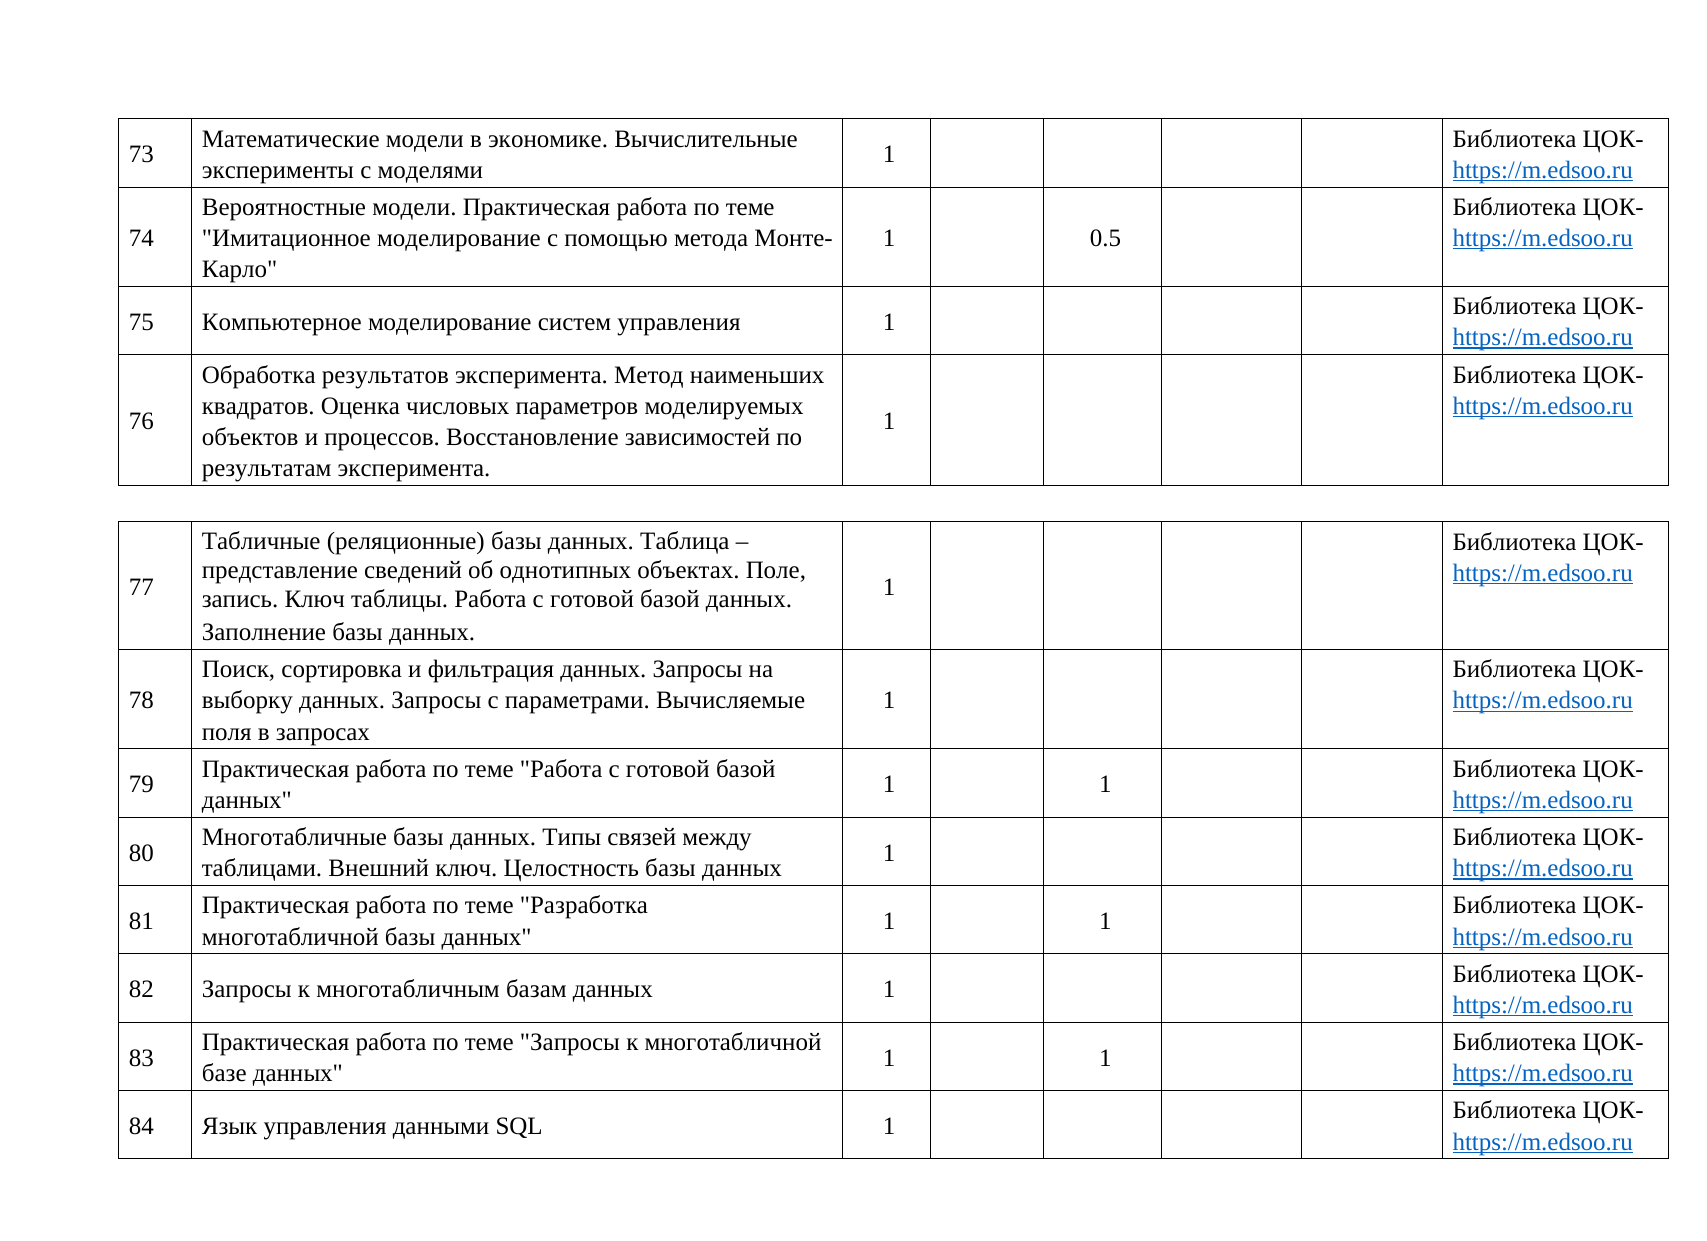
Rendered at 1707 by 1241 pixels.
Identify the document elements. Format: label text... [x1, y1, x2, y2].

table_cell 1 [1044, 1023, 1161, 1090]
table_cell [1044, 119, 1161, 186]
table_cell [1162, 1091, 1301, 1158]
table_cell [931, 355, 1043, 484]
table_cell 1 [843, 954, 930, 1022]
table_cell Практическая работа по теме "Разработка многотабличной базы данных" [192, 886, 842, 953]
table_cell [1162, 749, 1301, 817]
table_cell Библиотека ЦОК- https://m.edsoo.ru [1443, 650, 1668, 748]
table_cell [931, 1091, 1043, 1158]
table_cell 80 [119, 818, 191, 885]
table_cell Библиотека ЦОК- https://m.edsoo.ru [1443, 287, 1668, 354]
table_header Табличные (реляционные) базы данных. Таблица – представление сведений об однотипных объектах. Поле, запись. Ключ таблицы. Работа с готовой базой данных. Заполнение базы данных. [192, 522, 842, 649]
table_cell Многотабличные базы данных. Типы связей между таблицами. Внешний ключ. Целостность базы данных [192, 818, 842, 885]
table_cell [931, 818, 1043, 885]
table_cell [931, 749, 1043, 817]
table_cell [1162, 287, 1301, 354]
table_header [931, 522, 1043, 649]
table_cell [1162, 188, 1301, 286]
table_cell 84 [119, 1091, 191, 1158]
table_cell [1302, 1091, 1442, 1158]
table_cell [1162, 818, 1301, 885]
table_cell Библиотека ЦОК- https://m.edsoo.ru [1443, 355, 1668, 484]
table_cell Запросы к многотабличным базам данных [192, 954, 842, 1022]
table_cell [931, 188, 1043, 286]
table_cell 1 [843, 650, 930, 748]
table_cell Библиотека ЦОК- https://m.edsoo.ru [1443, 1023, 1668, 1090]
table_cell Библиотека ЦОК- https://m.edsoo.ru [1443, 749, 1668, 817]
table_cell [931, 119, 1043, 186]
table_header Библиотека ЦОК- https://m.edsoo.ru [1443, 522, 1668, 649]
table_cell 79 [119, 749, 191, 817]
table_cell [1302, 287, 1442, 354]
table_cell [931, 886, 1043, 953]
table_cell 1 [843, 287, 930, 354]
table_cell [1044, 287, 1161, 354]
table_cell Обработка результатов эксперимента. Метод наименьших квадратов. Оценка числовых параметров моделируемых объектов и процессов. Восстановление зависимостей по результатам эксперимента. [192, 355, 842, 484]
table_header [1302, 522, 1442, 649]
table_cell 0.5 [1044, 188, 1161, 286]
table_cell Компьютерное моделирование систем управления [192, 287, 842, 354]
table_cell [1162, 1023, 1301, 1090]
table_cell [1162, 119, 1301, 186]
table_cell [1162, 650, 1301, 748]
table_cell [1302, 650, 1442, 748]
table_cell [931, 650, 1043, 748]
table_cell [1044, 1091, 1161, 1158]
table_cell [1162, 355, 1301, 484]
table_cell 1 [843, 1023, 930, 1090]
table_cell Библиотека ЦОК- https://m.edsoo.ru [1443, 954, 1668, 1022]
table_cell 1 [1044, 749, 1161, 817]
table_cell 1 [843, 119, 930, 186]
table_cell [1162, 954, 1301, 1022]
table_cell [1443, 119, 1668, 186]
table_cell 74 [119, 188, 191, 286]
table_cell 83 [119, 1023, 191, 1090]
table_cell [1302, 119, 1442, 186]
table_cell [931, 287, 1043, 354]
table_cell [1044, 818, 1161, 885]
table_cell 82 [119, 954, 191, 1022]
table_cell 1 [843, 188, 930, 286]
table_cell [1162, 886, 1301, 953]
table_cell [1302, 886, 1442, 953]
table_cell [1302, 188, 1442, 286]
table_cell Язык управления данными SQL [192, 1091, 842, 1158]
table_header [1044, 522, 1161, 649]
table_cell Библиотека ЦОК- https://m.edsoo.ru [1443, 886, 1668, 953]
table_cell 73 [119, 119, 191, 186]
table_cell Библиотека ЦОК- https://m.edsoo.ru [1443, 188, 1668, 286]
table_cell 81 [119, 886, 191, 953]
table_cell 1 [1044, 886, 1161, 953]
table_cell [1302, 1023, 1442, 1090]
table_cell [1443, 1091, 1668, 1158]
table_cell 78 [119, 650, 191, 748]
table_cell Библиотека ЦОК- https://m.edsoo.ru [1443, 818, 1668, 885]
table_cell 1 [843, 886, 930, 953]
table_cell Вероятностные модели. Практическая работа по теме "Имитационное моделирование с помощью метода Монте-Карло" [192, 188, 842, 286]
table_cell [931, 954, 1043, 1022]
table_cell 1 [843, 1091, 930, 1158]
table_header 77 [119, 522, 191, 649]
table_cell Практическая работа по теме "Работа с готовой базой данных" [192, 749, 842, 817]
table_cell 1 [843, 818, 930, 885]
table_cell [1044, 954, 1161, 1022]
table_cell [1302, 355, 1442, 484]
table_cell Поиск, сортировка и фильтрация данных. Запросы на выборку данных. Запросы с параметрами. Вычисляемые поля в запросах [192, 650, 842, 748]
table_cell Математические модели в экономике. Вычислительные эксперименты с моделями [192, 119, 842, 186]
table_header [1162, 522, 1301, 649]
table_cell [1302, 954, 1442, 1022]
table_cell [1044, 355, 1161, 484]
table_cell 76 [119, 355, 191, 484]
table_cell 1 [843, 749, 930, 817]
table_cell [1302, 749, 1442, 817]
table_cell [931, 1023, 1043, 1090]
table_cell 75 [119, 287, 191, 354]
table_header 1 [843, 522, 930, 649]
table_cell [1302, 818, 1442, 885]
table_cell Практическая работа по теме "Запросы к многотабличной базе данных" [192, 1023, 842, 1090]
table_cell [1044, 650, 1161, 748]
table_cell 1 [843, 355, 930, 484]
